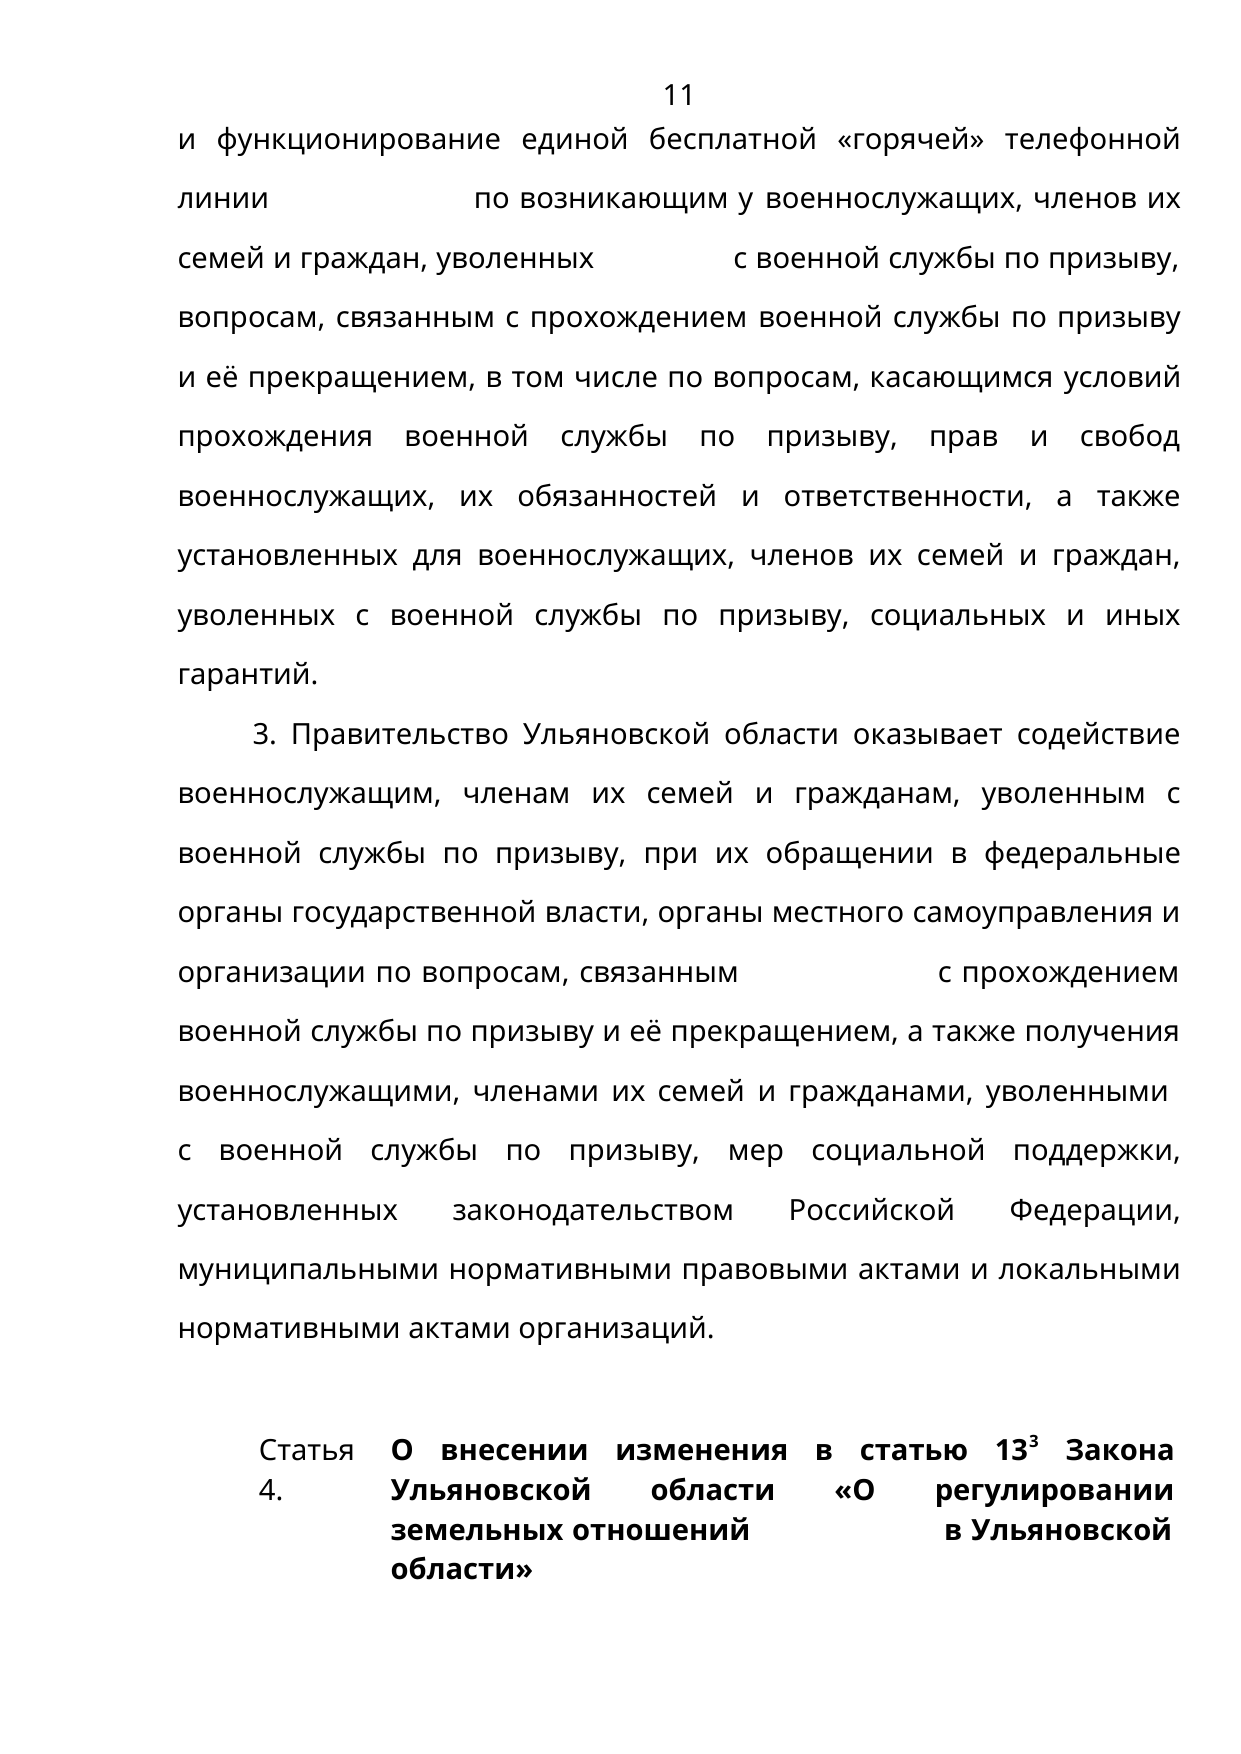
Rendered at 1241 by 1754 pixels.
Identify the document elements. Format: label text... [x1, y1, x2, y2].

table_header Статья 4. [252, 1430, 384, 1588]
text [177, 118, 1181, 693]
text 3. Правительство Ульяновской области оказывает содействие военнослужащим, членам их семей и гражданам, уволенным с военной службы по призыву, при их обращении в федеральные органы государственной власти, органы местного самоуправления и организации по вопросам, связанным с прохождением военной службы по призыву и её прекращением, а также получения военнослужащими, членами их семей и гражданами, уволенными с военной службы по призыву, мер социальной поддержки, установленных законодательством Российской Федерации, муниципальными нормативными правовыми актами и локальными нормативными актами организаций. [177, 713, 1181, 1347]
table_header О внесении изменения в статью 133 Закона Ульяновской области «О регулировании земельных отношений в Ульяновской области» [384, 1430, 1181, 1588]
